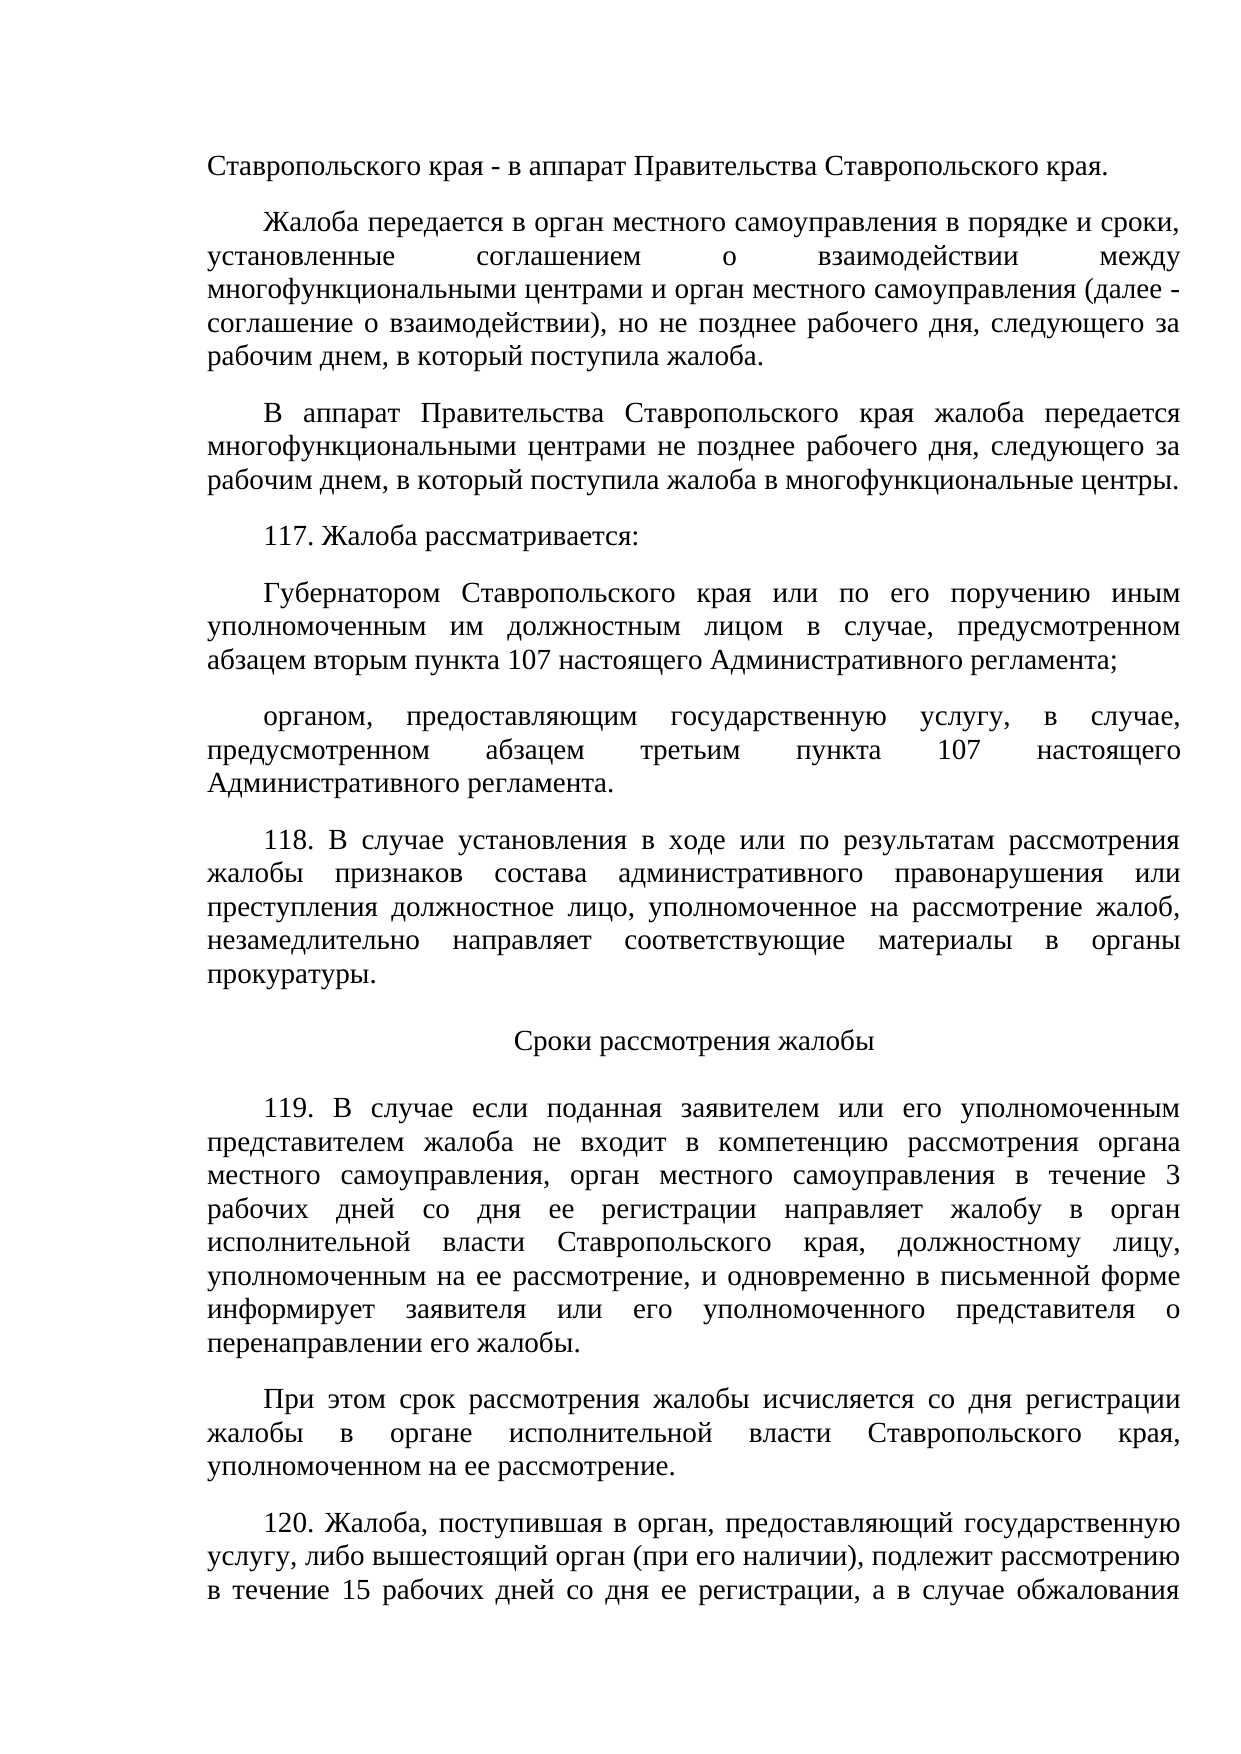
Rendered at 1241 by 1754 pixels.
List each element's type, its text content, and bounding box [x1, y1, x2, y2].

text В аппарат Правительства Ставропольского края жалоба передается многофункциональными центрами не позднее рабочего дня, следующего за рабочим днем, в который поступила жалоба в многофункциональные центры. [207, 395, 1181, 495]
text При этом срок рассмотрения жалобы исчисляется со дня регистрации жалобы в органе исполнительной власти Ставропольского края, уполномоченном на ее рассмотрение. [207, 1381, 1181, 1482]
text Сроки рассмотрения жалобы [207, 1023, 1181, 1057]
text Губернатором Ставропольского края или по его поручению иным уполномоченным им должностным лицом в случае, предусмотренном абзацем вторым пункта 107 настоящего Административного регламента; [207, 575, 1181, 675]
text 117. Жалоба рассматривается: [207, 518, 1181, 552]
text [207, 1505, 1181, 1606]
text 118. В случае установления в ходе или по результатам рассмотрения жалобы признаков состава административного правонарушения или преступления должностное лицо, уполномоченное на рассмотрение жалоб, незамедлительно направляет соответствующие материалы в органы прокуратуры. [207, 822, 1181, 989]
text органом, предоставляющим государственную услугу, в случае, предусмотренном абзацем третьим пункта 107 настоящего Административного регламента. [207, 698, 1181, 799]
text 119. В случае если поданная заявителем или его уполномоченным представителем жалоба не входит в компетенцию рассмотрения органа местного самоуправления, орган местного самоуправления в течение 3 рабочих дней со дня ее регистрации направляет жалобу в орган исполнительной власти Ставропольского края, должностному лицу, уполномоченным на ее рассмотрение, и одновременно в письменной форме информирует заявителя или его уполномоченного представителя о перенаправлении его жалобы. [207, 1090, 1181, 1358]
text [207, 148, 1181, 181]
text Жалоба передается в орган местного самоуправления в порядке и сроки, установленные соглашением о взаимодействии между многофункциональными центрами и орган местного самоуправления (далее - соглашение о взаимодействии), но не позднее рабочего дня, следующего за рабочим днем, в который поступила жалоба. [207, 204, 1181, 372]
